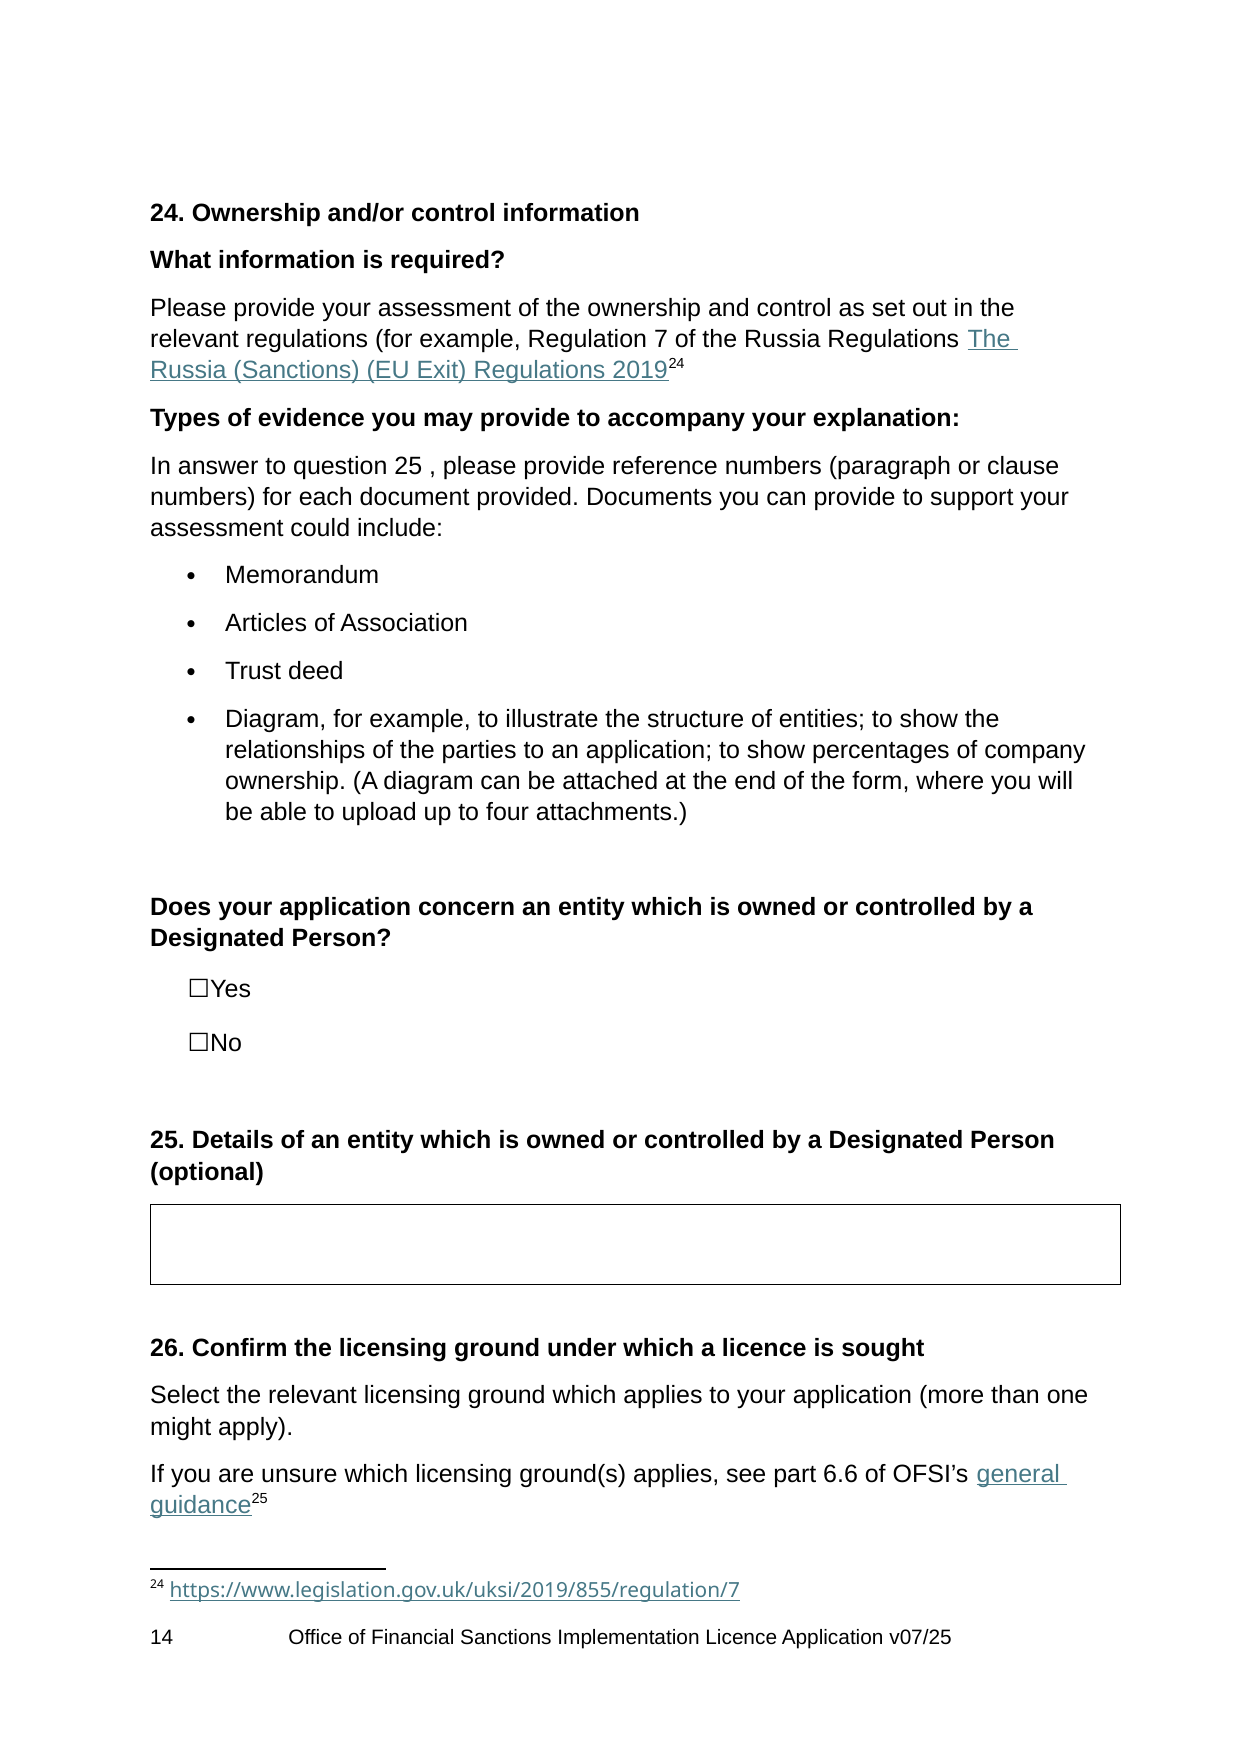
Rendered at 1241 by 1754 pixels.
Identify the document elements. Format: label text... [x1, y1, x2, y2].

text What information is required? [150, 245, 1090, 274]
text If you are unsure which licensing ground(s) applies, see part 6.6 of OFSI’s general guidance [150, 1459, 1090, 1519]
list Trust deed [187, 656, 1090, 684]
text 25. Details of an entity which is owned or controlled by a Designated Person (optional) [150, 1125, 1090, 1185]
text Types of evidence you may provide to accompany your explanation: [150, 403, 1090, 432]
text 24. Ownership and/or control information [150, 198, 1090, 226]
list Diagram, for example, to illustrate the structure of entities; to show the relationships of the parties to an application; to show percentages of company ownership. (A diagram can be attached at the end of the form, where you will be able to upload up to four attachments.) [187, 703, 1090, 825]
list Memorandum [187, 560, 1090, 589]
text Select the relevant licensing ground which applies to your application (more than one might apply). [150, 1381, 1090, 1440]
text Yes [187, 971, 1090, 1005]
list Articles of Association [187, 608, 1090, 637]
text 26. Confirm the licensing ground under which a licence is sought [150, 1333, 1090, 1362]
text Please provide your assessment of the ownership and control as set out in the relevant regulations (for example, Regulation 7 of the Russia Regulations The Russia (Sanctions) (EU Exit) Regulations 2019 [150, 293, 1090, 384]
table_header [151, 1205, 1120, 1284]
text Does your application concern an entity which is owned or controlled by a Designated Person? [150, 892, 1090, 952]
text No [187, 1024, 1090, 1058]
text In answer to question 25 , please provide reference numbers (paragraph or clause numbers) for each document provided. Documents you can provide to support your assessment could include: [150, 451, 1090, 541]
